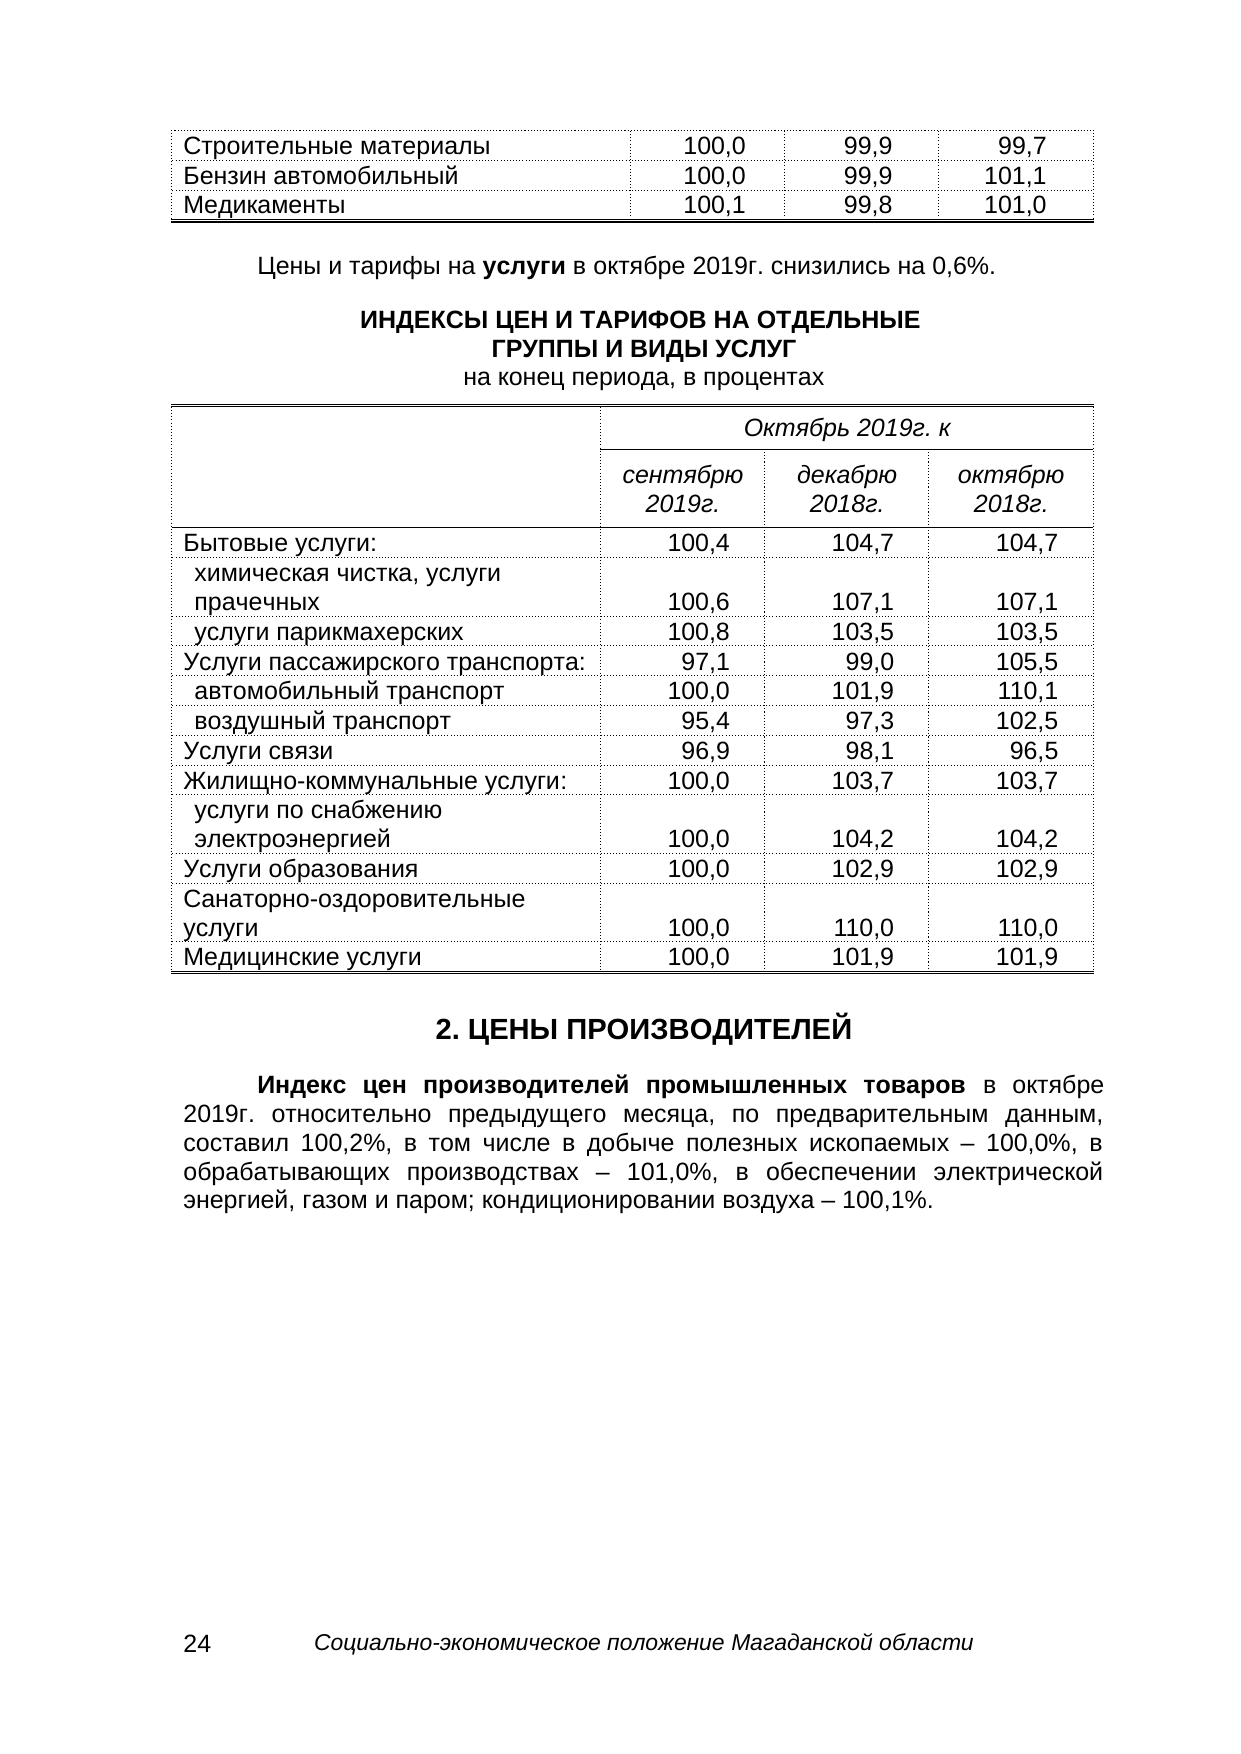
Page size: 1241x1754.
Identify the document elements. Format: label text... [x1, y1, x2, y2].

table_cell Строительные материалы [172, 130, 630, 160]
table_cell 101,9 [929, 941, 1093, 971]
table_cell октябрю 2018г. [929, 450, 1093, 527]
table_cell 102,9 [929, 853, 1093, 883]
table_cell 100,8 [601, 616, 765, 645]
table_cell 103,7 [929, 765, 1093, 794]
table_cell 101,1 [939, 160, 1093, 189]
table_cell автомобильный транспорт [172, 675, 601, 705]
table_cell 107,1 [765, 557, 929, 616]
table_cell 100,0 [601, 853, 765, 883]
table_cell 110,1 [929, 675, 1093, 705]
table_cell услуги по снабжению электроэнергией [172, 794, 601, 853]
text на конец периода, в процентах [183, 362, 1104, 391]
table_cell 100,0 [601, 765, 765, 794]
table_cell 96,5 [929, 735, 1093, 764]
table_cell 101,9 [765, 675, 929, 705]
table_cell Жилищно-коммунальные услуги: [172, 765, 601, 794]
table_cell 97,3 [765, 705, 929, 735]
table_cell 104,7 [765, 528, 929, 557]
table_cell 110,0 [765, 883, 929, 941]
table_cell 105,5 [929, 645, 1093, 675]
table_cell 101,9 [765, 941, 929, 971]
table_header Октябрь 2019г. к [601, 407, 1093, 449]
table_cell 100,0 [601, 794, 765, 853]
table_cell 103,7 [765, 765, 929, 794]
table_cell 102,9 [765, 853, 929, 883]
table_cell 100,0 [630, 160, 784, 189]
table_cell 104,2 [929, 794, 1093, 853]
table_cell Медицинские услуги [172, 941, 601, 971]
table_cell 99,0 [765, 645, 929, 675]
text Цены и тарифы на услуги в октябре 2019г. снизились на 0,6%. [183, 251, 1104, 280]
table_cell 97,1 [601, 645, 765, 675]
table_cell 104,7 [929, 528, 1093, 557]
table_cell Бензин автомобильный [172, 160, 630, 189]
table_cell воздушный транспорт [172, 705, 601, 735]
table_cell 96,9 [601, 735, 765, 764]
table_cell 103,5 [765, 616, 929, 645]
table_cell 99,8 [785, 190, 939, 219]
text Индекс цен производителей промышленных товаров в октябре 2019г. относительно предыдущего месяца, по предварительным данным, составил 100,2%, в том числе в добыче полезных ископаемых – 100,0%, в обрабатывающих производствах – 101,0%, в обеспечении электрической энергией, газом и паром; кондиционировании воздуха – 100,1%. [183, 1070, 1104, 1214]
table_cell Медикаменты [172, 190, 630, 219]
table_cell 101,0 [939, 190, 1093, 219]
table_cell 110,0 [929, 883, 1093, 941]
table_cell 100,0 [601, 941, 765, 971]
table_cell Услуги связи [172, 735, 601, 764]
table_cell 100,1 [630, 190, 784, 219]
table_cell услуги парикмахерских [172, 616, 601, 645]
text ИНДЕКСЫ ЦЕН И ТАРИФОВ НА ОТДЕЛЬНЫЕ ГРУППЫ И ВИДЫ УСЛУГ [183, 305, 1104, 362]
table_cell 102,5 [929, 705, 1093, 735]
table_cell декабрю 2018г. [765, 450, 929, 527]
table_cell 100,0 [601, 675, 765, 705]
table_cell 100,0 [601, 883, 765, 941]
table_cell 100,6 [601, 557, 765, 616]
subtitle 2. ЦЕНЫ ПРОИЗВОДИТЕЛЕЙ [183, 1012, 1104, 1045]
table_cell химическая чистка, услуги прачечных [172, 557, 601, 616]
table_cell 100,4 [601, 528, 765, 557]
table_cell 98,1 [765, 735, 929, 764]
table_cell 104,2 [765, 794, 929, 853]
table_cell 99,9 [785, 160, 939, 189]
table_header [172, 407, 601, 527]
table_cell 99,7 [939, 130, 1093, 160]
table_cell Услуги образования [172, 853, 601, 883]
table_cell 100,0 [630, 130, 784, 160]
table_cell 99,9 [785, 130, 939, 160]
table_cell 103,5 [929, 616, 1093, 645]
table_cell сентябрю 2019г. [601, 450, 765, 527]
table_cell Санаторно-оздоровительные услуги [172, 883, 601, 941]
table_cell 107,1 [929, 557, 1093, 616]
table_cell Бытовые услуги: [172, 528, 601, 557]
table_cell 95,4 [601, 705, 765, 735]
table_cell Услуги пассажирского транспорта: [172, 645, 601, 675]
